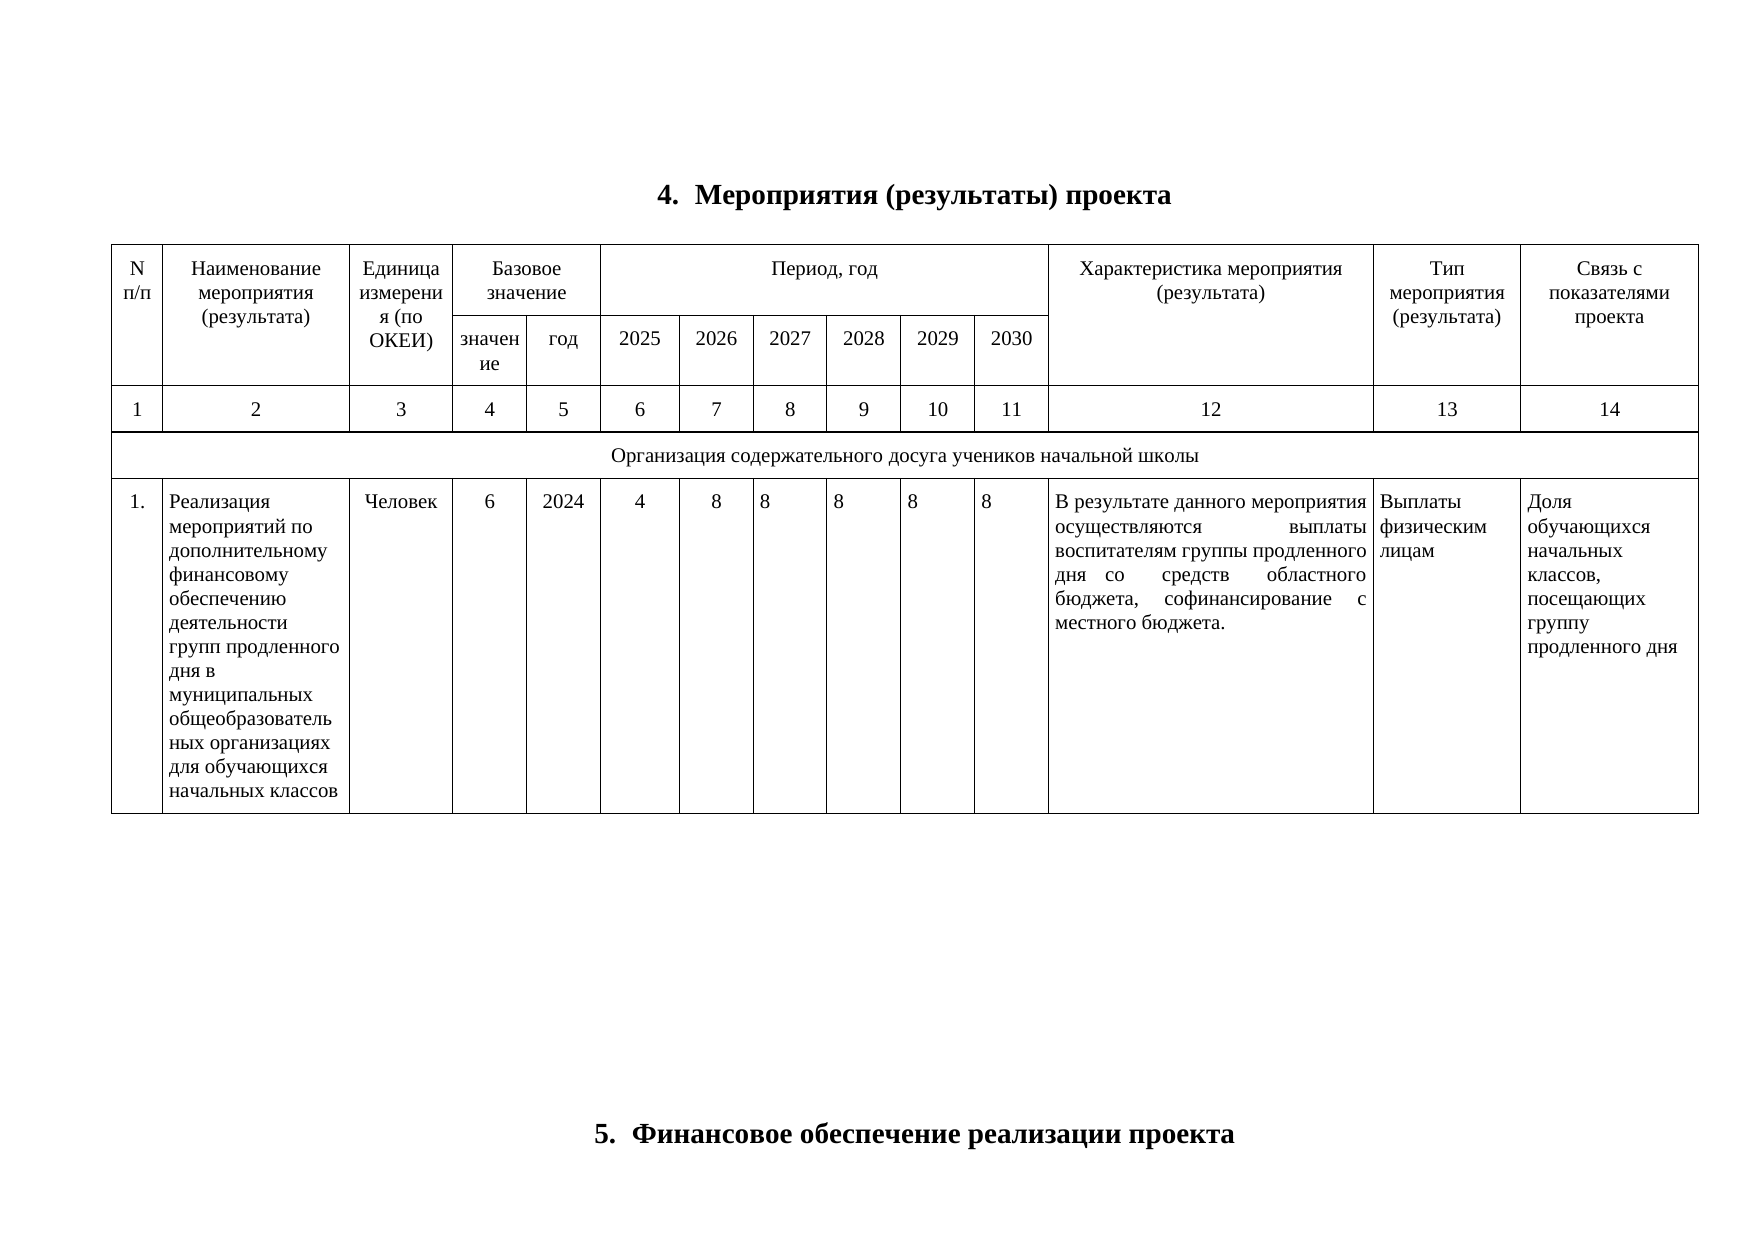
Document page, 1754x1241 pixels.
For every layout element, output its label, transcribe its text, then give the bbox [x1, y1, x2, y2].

table_cell 1 [112, 386, 162, 431]
table_cell 4 [453, 386, 526, 431]
table_cell 4 [601, 479, 679, 813]
table_cell 5 [527, 386, 600, 431]
table_cell год [527, 316, 600, 385]
table_cell Человек [350, 479, 452, 813]
table_cell Доля обучающихся начальных классов, посещающих группу продленного дня [1521, 479, 1698, 813]
table_header Единица измерения (по ОКЕИ) [350, 245, 452, 385]
table_header Наименование мероприятия (результата) [163, 245, 349, 385]
table_cell 2024 [527, 479, 600, 813]
table_cell 11 [975, 386, 1048, 431]
table_cell 2026 [680, 316, 753, 385]
table_cell 8 [680, 479, 753, 813]
table_cell 8 [901, 479, 974, 813]
table_cell 12 [1049, 386, 1373, 431]
table_header Базовое значение [453, 245, 600, 315]
table_header Тип мероприятия (результата) [1374, 245, 1520, 385]
table_cell 14 [1521, 386, 1698, 431]
table_header Характеристика мероприятия (результата) [1049, 245, 1373, 385]
table_header Связь с показателями проекта [1521, 245, 1698, 385]
table_cell В результате данного мероприятия осуществляются выплаты воспитателям группы продленного дня со средств областного бюджета, софинансирование с местного бюджета. [1049, 479, 1373, 813]
table_cell 2027 [754, 316, 826, 385]
table_cell 2028 [827, 316, 900, 385]
table_cell 1. [112, 479, 162, 813]
table_cell Организация содержательного досуга учеников начальной школы [112, 433, 1698, 478]
table_cell 8 [754, 386, 826, 431]
table_cell 6 [601, 386, 679, 431]
table_cell 6 [453, 479, 526, 813]
table_cell Реализация мероприятий по дополнительному финансовому обеспечению деятельности групп продленного дня в муниципальных общеобразовательных организациях для обучающихся начальных классов [163, 479, 349, 813]
table_cell Выплаты физическим лицам [1374, 479, 1520, 813]
table_header N п/п [112, 245, 162, 385]
list Мероприятия (результаты) проекта [193, 177, 1636, 211]
table_cell 7 [680, 386, 753, 431]
table_cell 8 [975, 479, 1048, 813]
table_cell 2030 [975, 316, 1048, 385]
table_cell 9 [827, 386, 900, 431]
table_cell 2 [163, 386, 349, 431]
table_cell 8 [827, 479, 900, 813]
table_cell 3 [350, 386, 452, 431]
table_cell 13 [1374, 386, 1520, 431]
table_cell 2029 [901, 316, 974, 385]
table_cell 8 [754, 479, 826, 813]
table_cell 10 [901, 386, 974, 431]
list Финансовое обеспечение реализации проекта [193, 1116, 1636, 1149]
table_cell 2025 [601, 316, 679, 385]
table_cell значение [453, 316, 526, 385]
table_header Период, год [601, 245, 1048, 315]
